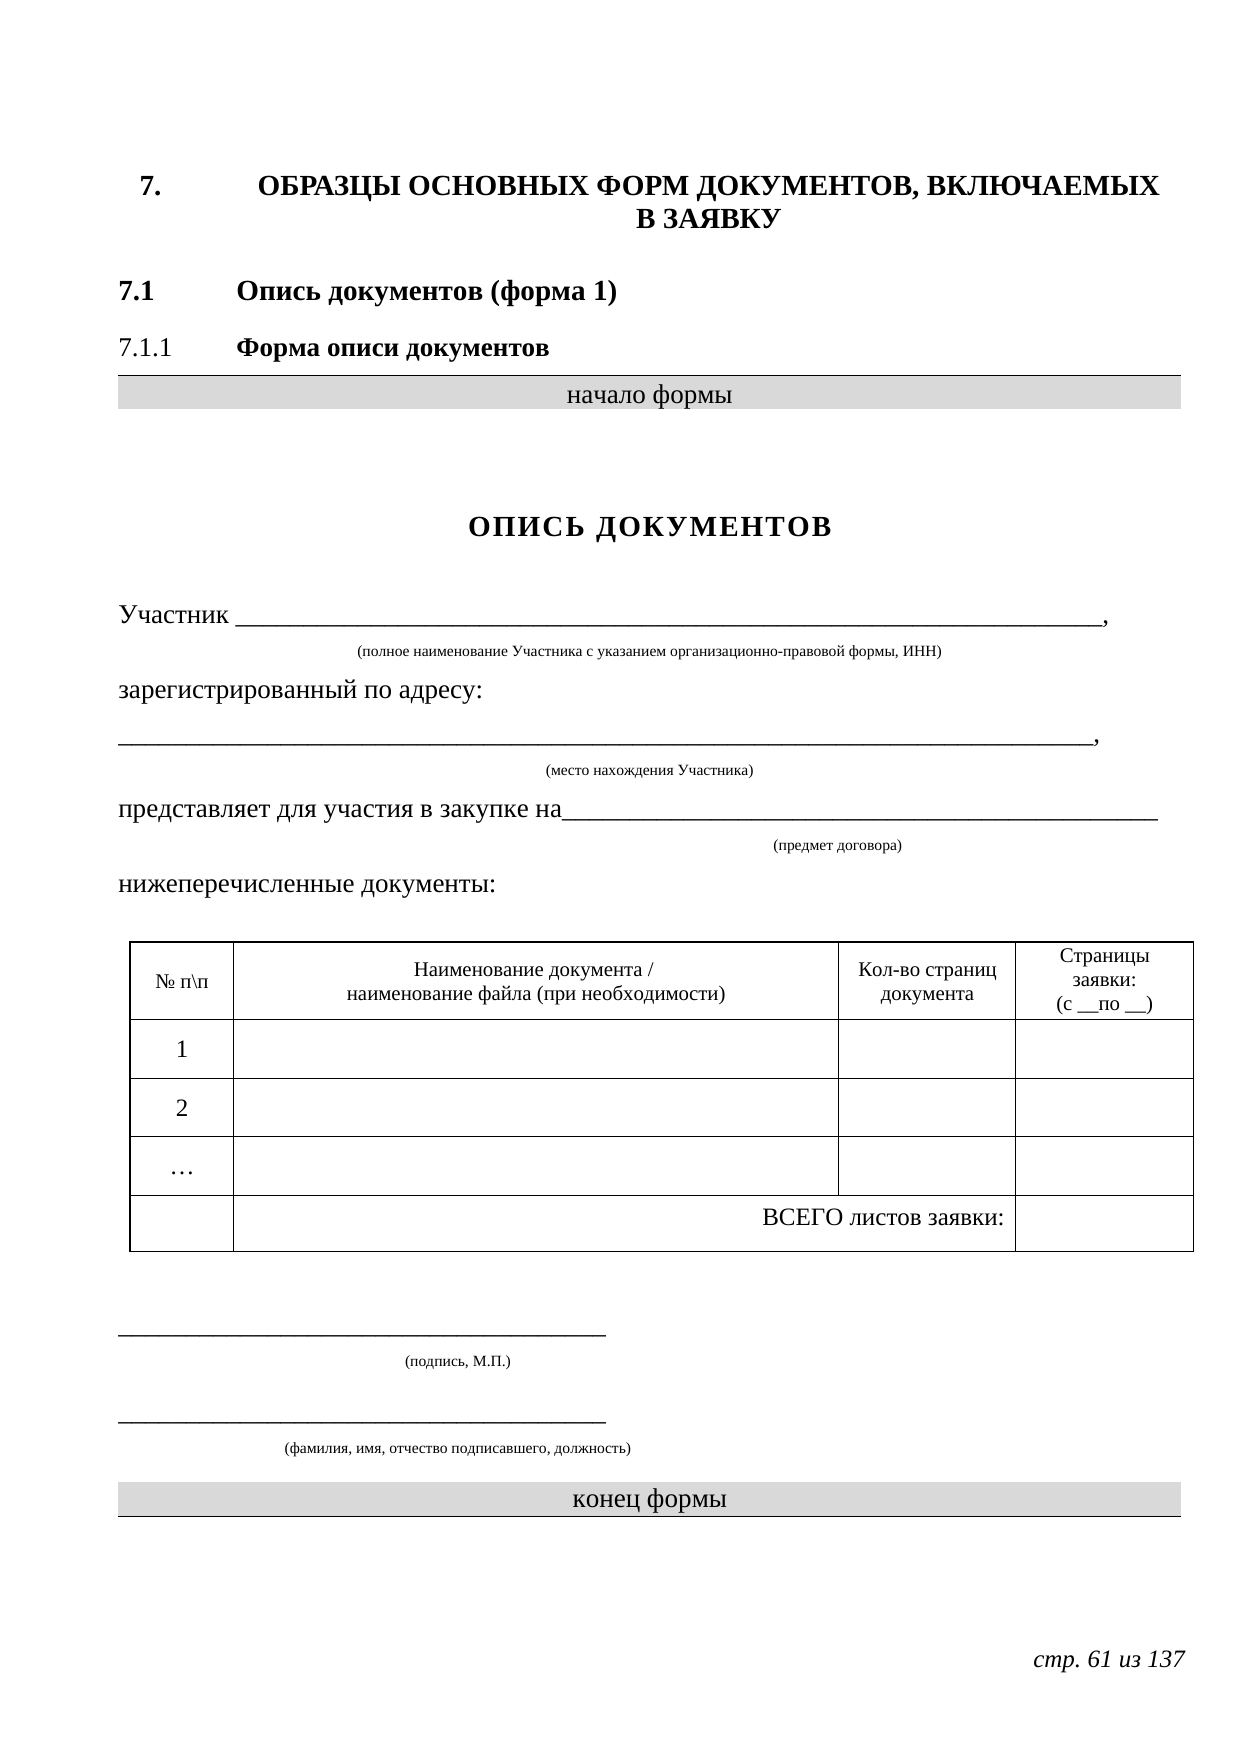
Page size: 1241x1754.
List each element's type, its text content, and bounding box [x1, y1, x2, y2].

table_cell [1016, 1020, 1193, 1077]
text конец формы [118, 1482, 1181, 1516]
table_header Кол-во страниц документа [839, 943, 1015, 1019]
subtitle Опись документов (форма 1) [118, 273, 1181, 306]
table_header Наименование документа / наименование файла (при необходимости) [234, 943, 838, 1019]
table_header Страницы заявки: (с __по __) [1016, 943, 1193, 1019]
table_cell … [131, 1137, 233, 1194]
subtitle ОБРАЗЦЫ ОСНОВНЫХ ФОРМ ДОКУМЕНТОВ, ВКЛЮЧАЕМЫХ В ЗАЯВКУ [118, 168, 1181, 235]
text зарегистрированный по адресу: [118, 673, 1181, 704]
text ____________________________________ [118, 1308, 1181, 1339]
table_cell [1016, 1137, 1193, 1194]
table_cell ВСЕГО листов заявки: [234, 1196, 1015, 1251]
table_cell [1016, 1196, 1193, 1251]
text (место нахождения Участника) [118, 761, 1181, 792]
text (полное наименование Участника с указанием организационно-правовой формы, ИНН) [118, 642, 1181, 673]
table_cell [234, 1079, 838, 1136]
table_cell [234, 1020, 838, 1077]
table_cell [839, 1079, 1015, 1136]
text нижеперечисленные документы: [118, 867, 1181, 898]
text Участник ________________________________________________________________, [118, 599, 1181, 630]
text представляет для участия в закупке на____________________________________________ [118, 792, 1181, 823]
table_cell 2 [131, 1079, 233, 1136]
table_cell [234, 1137, 838, 1194]
table_cell [839, 1020, 1015, 1077]
text (предмет договора) [118, 836, 1181, 867]
text (фамилия, имя, отчество подписавшего, должность) [118, 1439, 797, 1470]
table_cell [131, 1196, 233, 1251]
text ОПИСЬ ДОКУМЕНТОВ [118, 509, 1181, 542]
list Форма описи документов [118, 331, 1181, 362]
table_header № п\п [131, 943, 233, 1019]
text (подпись, М.П.) [118, 1352, 797, 1383]
text начало формы [118, 376, 1181, 409]
table_cell [839, 1137, 1015, 1194]
table_cell 1 [131, 1020, 233, 1077]
text ________________________________________________________________________, [118, 717, 1181, 748]
table_cell [1016, 1079, 1193, 1136]
text ____________________________________ [118, 1395, 1181, 1426]
